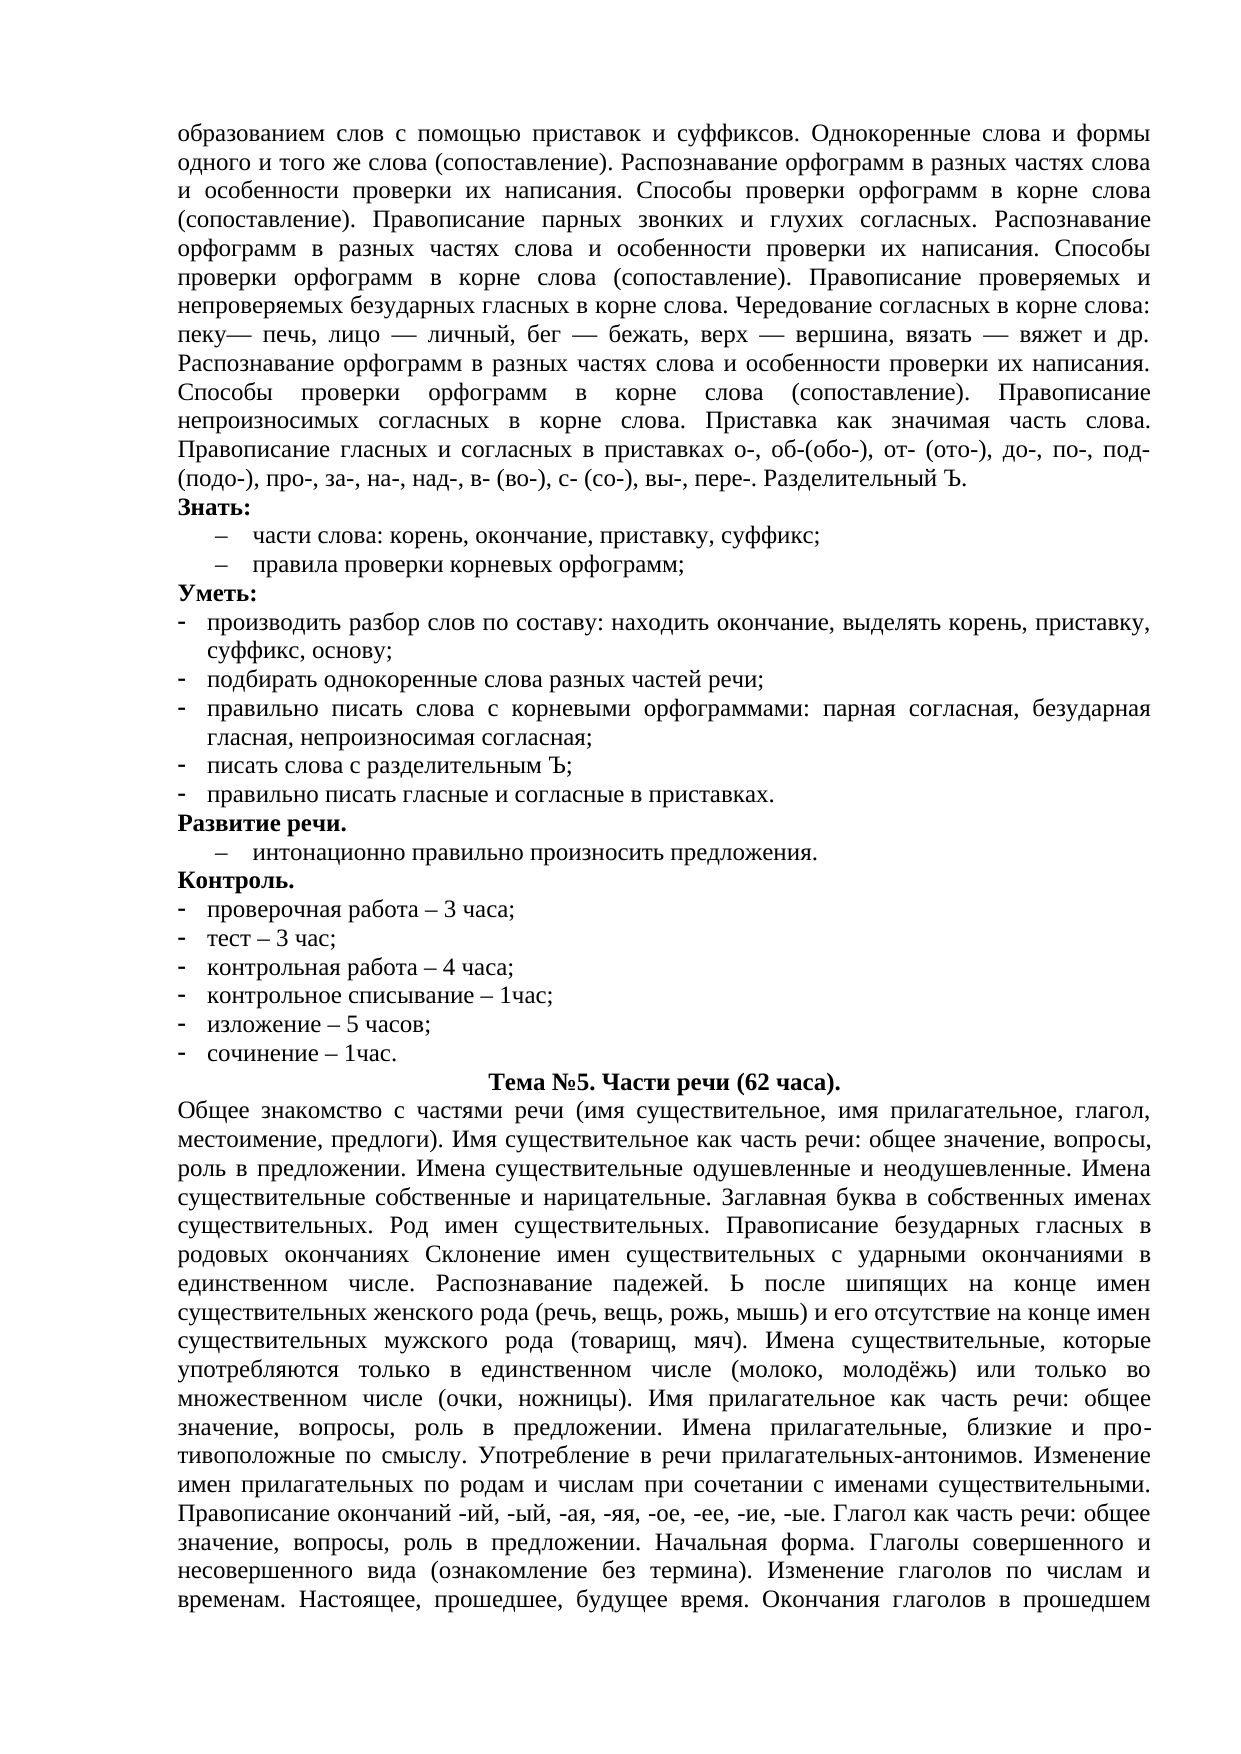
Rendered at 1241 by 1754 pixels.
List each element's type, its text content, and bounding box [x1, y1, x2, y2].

list подбирать однокоренные слова разных частей речи; [177, 664, 1152, 693]
list части слова: корень, окончание, приставку, суффикс; [215, 521, 1152, 549]
list писать слова с разделительным Ъ; [177, 751, 1152, 779]
text Уметь: [177, 578, 1152, 607]
list контрольное списывание – 1час; [177, 981, 1152, 1009]
list сочинение – 1час. [177, 1038, 1152, 1067]
list изложение – 5 часов; [177, 1009, 1152, 1038]
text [177, 118, 1152, 492]
list правильно писать слова с корневыми орфограммами: парная согласная, безударная гласная, непроизносимая согласная; [177, 693, 1152, 751]
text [177, 1096, 1152, 1613]
text Тема №5. Части речи (62 часа). [177, 1067, 1152, 1096]
list правила проверки корневых орфограмм; [215, 549, 1152, 578]
text Контроль. [177, 866, 1152, 894]
list производить разбор слов по составу: находить окончание, выделять корень, приставку, суффикс, основу; [177, 607, 1152, 664]
text Знать: [177, 492, 1152, 521]
text Развитие речи. [177, 808, 1152, 837]
list проверочная работа – 3 часа; [177, 894, 1152, 923]
list контрольная работа – 4 часа; [177, 952, 1152, 981]
list правильно писать гласные и согласные в приставках. [177, 779, 1152, 808]
list интонационно правильно произносить предложения. [215, 837, 1152, 866]
list тест – 3 час; [177, 923, 1152, 952]
